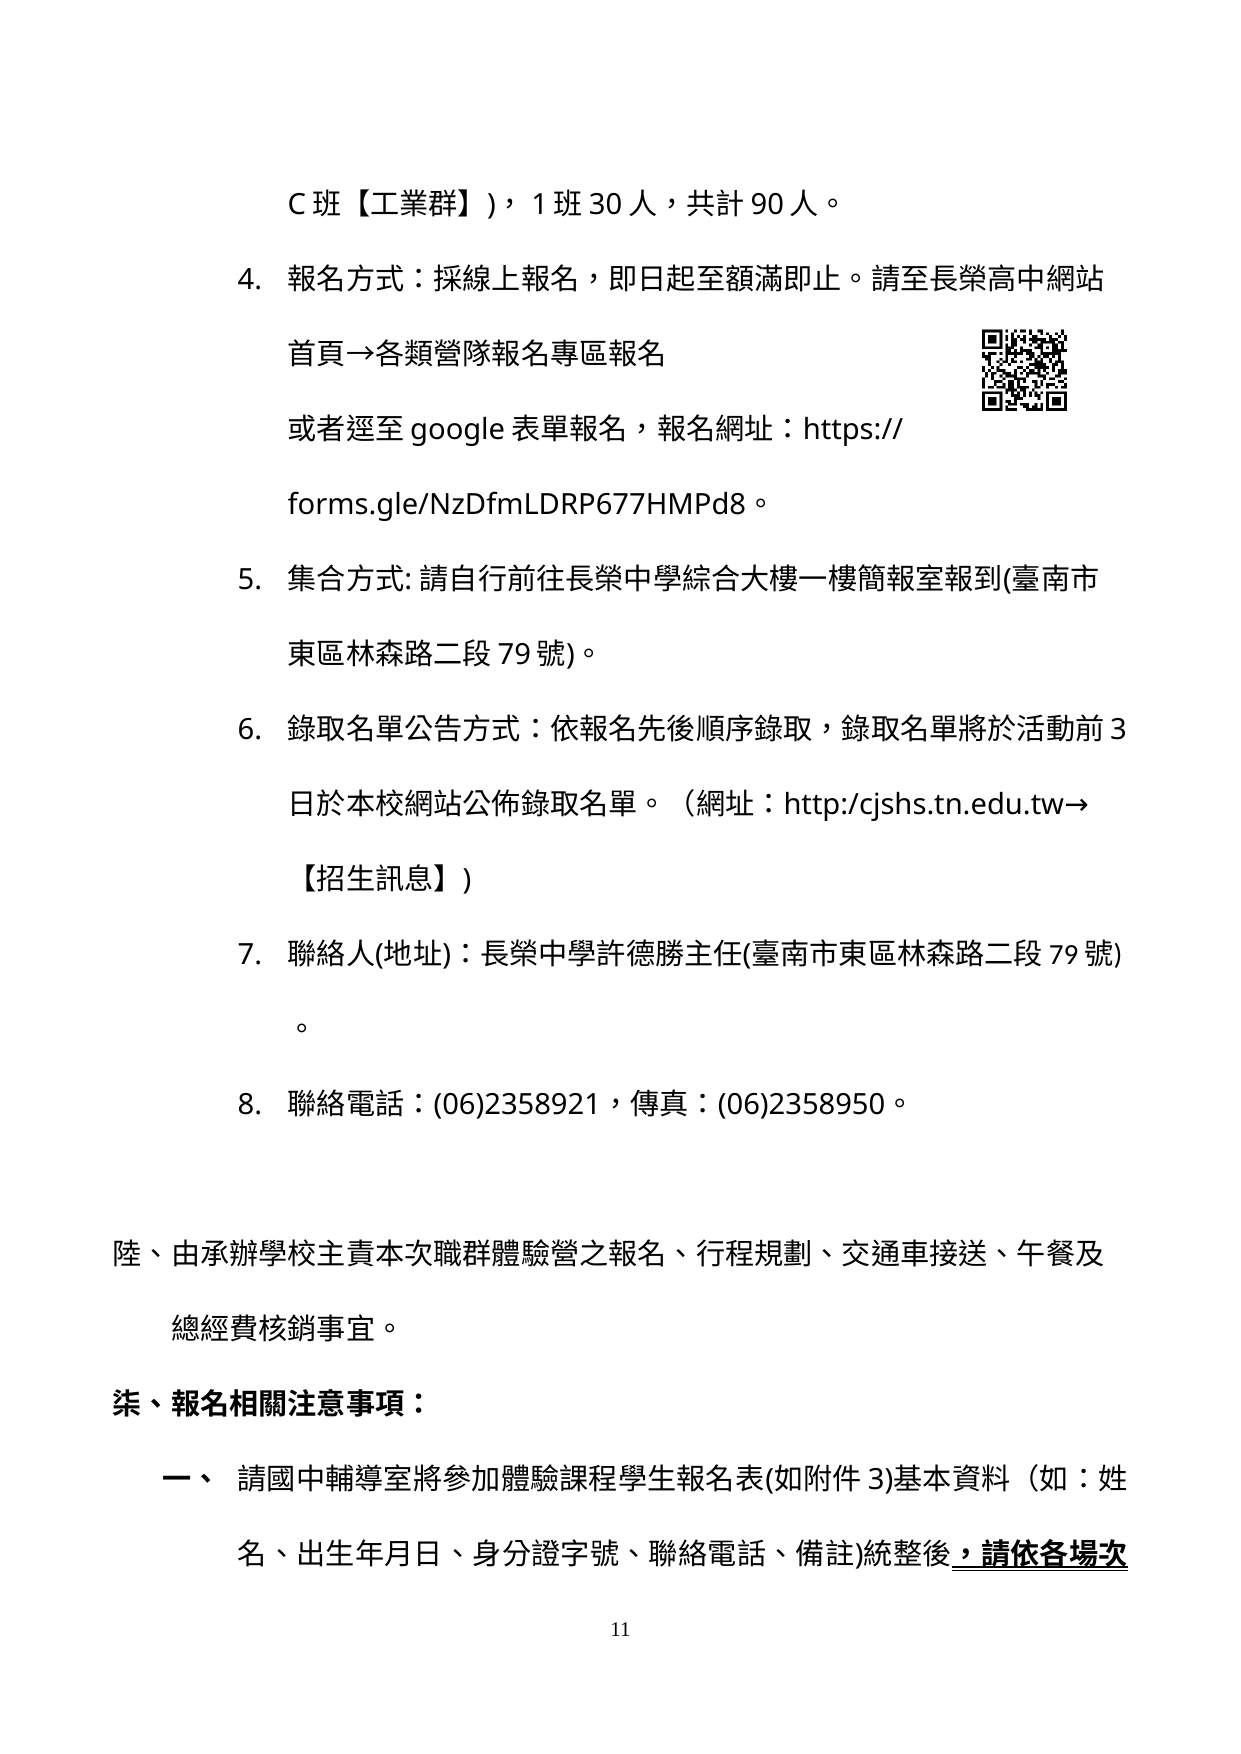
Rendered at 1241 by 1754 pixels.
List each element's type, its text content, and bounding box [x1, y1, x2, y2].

list 報名方式：採線上報名，即日起至額滿即止。請至長榮高中網站首頁→各類營隊報名專區報名 [237, 239, 1128, 389]
text 陸、由承辦學校主責本次職群體驗營之報名、行程規劃、交通車接送、午餐及總經費核銷事宜。 [112, 1214, 1128, 1364]
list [162, 1439, 1128, 1589]
text 柒、報名相關注意事項： [112, 1364, 1128, 1439]
list 錄取名單公告方式：依報名先後順序錄取，錄取名單將於活動前3日於本校網站公佈錄取名單。（網址：http:/cjshs.tn.edu.tw→【招生訊息】) [237, 689, 1128, 914]
list 或者逕至google表單報名，報名網址：https://forms.gle/NzDfmLDRP677HMPd8。 [287, 389, 1128, 539]
list 聯絡人(地址)：長榮中學許德勝主任(臺南市東區林森路二段79號) 。 [237, 914, 1128, 1064]
list 集合方式: 請自行前往長榮中學綜合大樓一樓簡報室報到(臺南市東區林森路二段79號)。 [237, 539, 1128, 689]
list 聯絡電話：(06)2358921，傳真：(06)2358950。 [237, 1064, 1128, 1139]
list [237, 164, 1128, 239]
